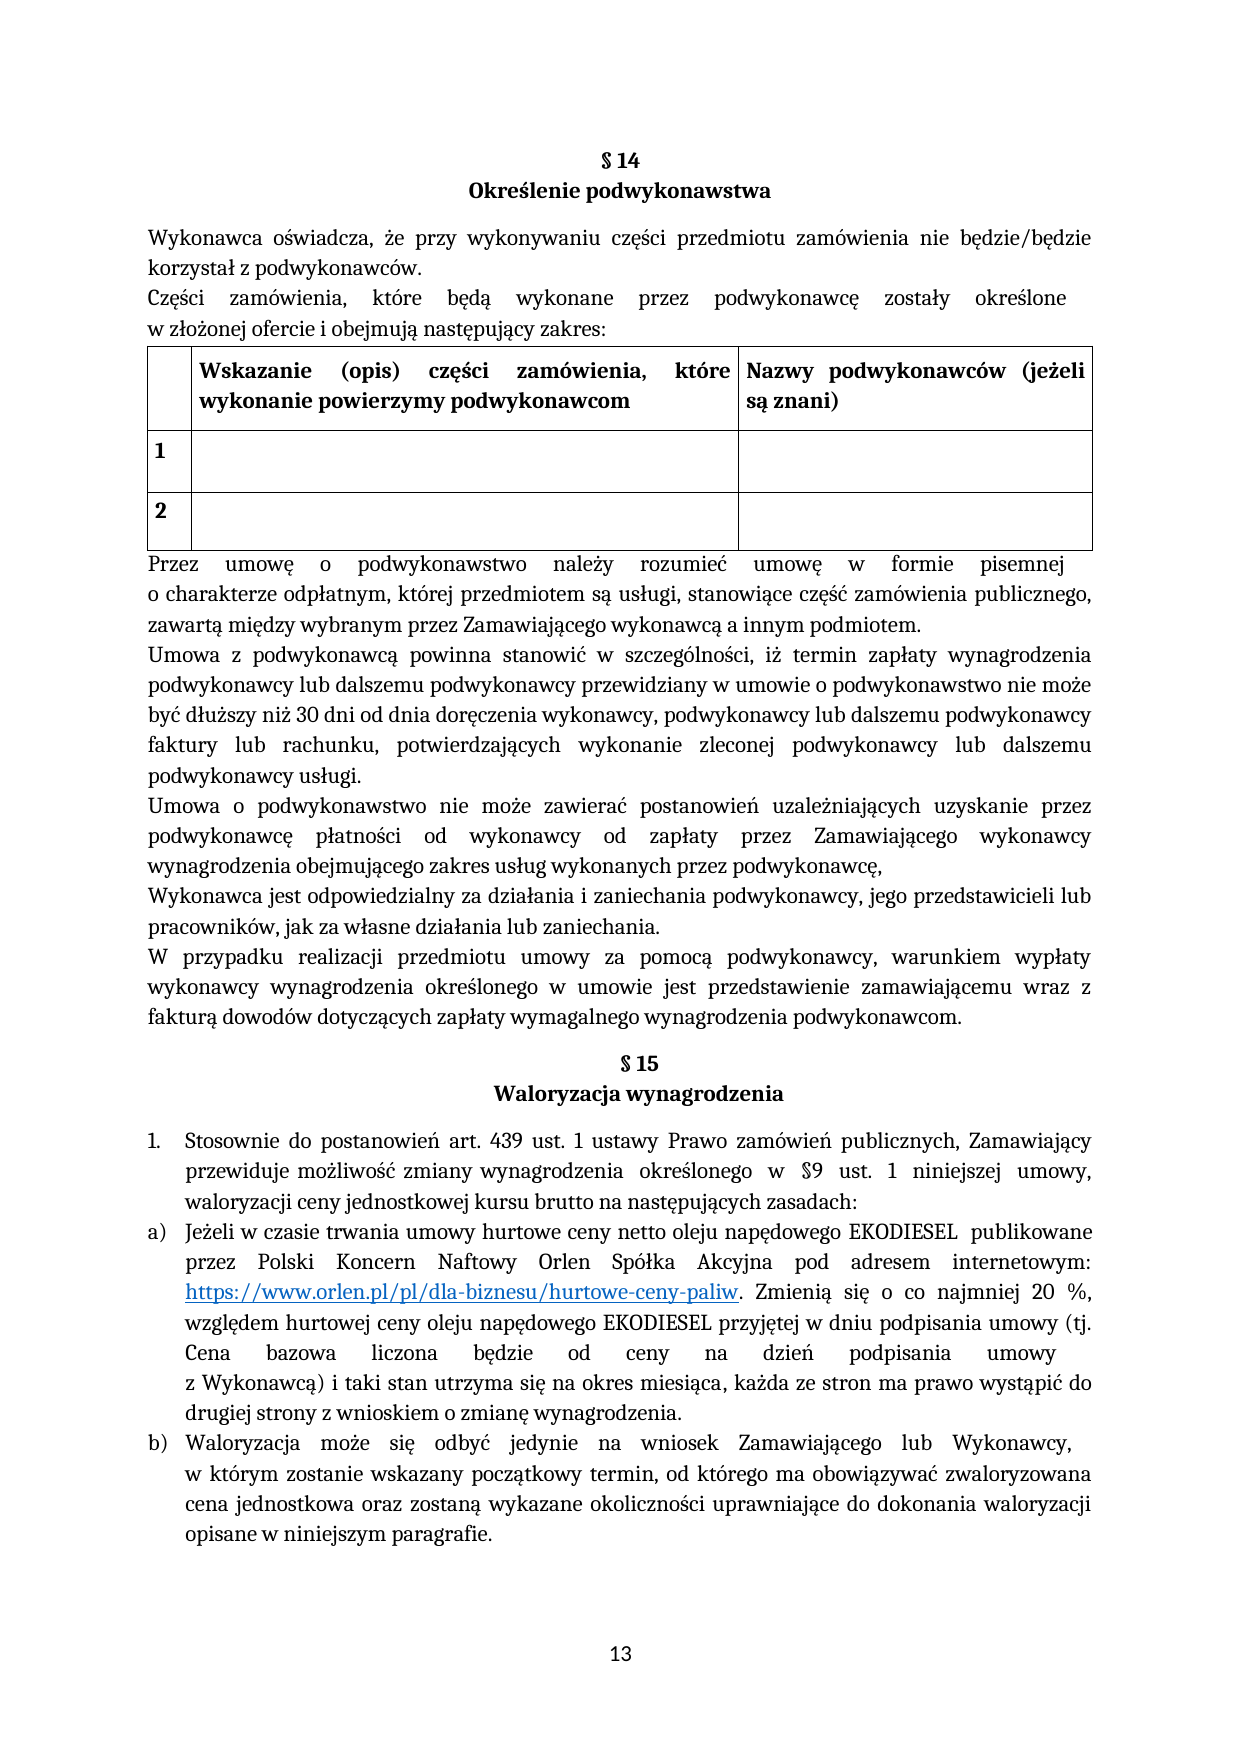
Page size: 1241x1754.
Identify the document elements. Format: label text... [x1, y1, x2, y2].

table_header Wskazanie (opis) części zamówienia, które wykonanie powierzymy podwykonawcom [192, 347, 738, 430]
text Umowa z podwykonawcą powinna stanowić w szczególności, iż termin zapłaty wynagrodzenia podwykonawcy lub dalszemu podwykonawcy przewidziany w umowie o podwykonawstwo nie może być dłuższy niż 30 dni od dnia doręczenia wykonawcy, podwykonawcy lub dalszemu podwykonawcy faktury lub rachunku, potwierdzających wykonanie zleconej podwykonawcy lub dalszemu podwykonawcy usługi. [148, 642, 1093, 789]
table_cell [192, 493, 738, 550]
list Waloryzacja może się odbyć jedynie na wniosek Zamawiającego lub Wykonawcy, w którym zostanie wskazany początkowy termin, od którego ma obowiązywać zwaloryzowana cena jednostkowa oraz zostaną wykazane okoliczności uprawniające do dokonania waloryzacji opisane w niniejszym paragrafie. [148, 1430, 1093, 1547]
table_cell 2 [148, 493, 191, 550]
table_header Nazwy podwykonawców (jeżeli są znani) [739, 347, 1092, 430]
text Umowa o podwykonawstwo nie może zawierać postanowień uzależniających uzyskanie przez podwykonawcę płatności od wykonawcy od zapłaty przez Zamawiającego wykonawcy wynagrodzenia obejmującego zakres usług wykonanych przez podwykonawcę, [148, 793, 1093, 879]
text Części zamówienia, które będą wykonane przez podwykonawcę zostały określone w złożonej ofercie i obejmują następujący zakres: [148, 285, 1093, 342]
text Wykonawca jest odpowiedzialny za działania i zaniechania podwykonawcy, jego przedstawicieli lub pracowników, jak za własne działania lub zaniechania. [148, 883, 1093, 940]
table_cell [739, 493, 1092, 550]
text Wykonawca oświadcza, że przy wykonywaniu części przedmiotu zamówienia nie będzie/będzie korzystał z podwykonawców. [148, 225, 1093, 281]
text § 15 Waloryzacja wynagrodzenia [185, 1051, 1093, 1108]
table_cell 1 [148, 431, 191, 492]
table_cell [739, 431, 1092, 492]
list Stosownie do postanowień art. 439 ust. 1 ustawy Prawo zamówień publicznych, Zamawiający przewiduje możliwość zmiany wynagrodzenia określonego w §9 ust. 1 niniejszej umowy, waloryzacji ceny jednostkowej kursu brutto na następujących zasadach: [148, 1128, 1093, 1215]
table_cell [192, 431, 738, 492]
text Przez umowę o podwykonawstwo należy rozumieć umowę w formie pisemnej o charakterze odpłatnym, której przedmiotem są usługi, stanowiące część zamówienia publicznego, zawartą między wybranym przez Zamawiającego wykonawcą a innym podmiotem. [148, 551, 1093, 638]
table_header [148, 347, 191, 430]
text W przypadku realizacji przedmiotu umowy za pomocą podwykonawcy, warunkiem wypłaty wykonawcy wynagrodzenia określonego w umowie jest przedstawienie zamawiającemu wraz z fakturą dowodów dotyczących zapłaty wymagalnego wynagrodzenia podwykonawcom. [148, 944, 1093, 1031]
list Jeżeli w czasie trwania umowy hurtowe ceny netto oleju napędowego EKODIESEL publikowane przez Polski Koncern Naftowy Orlen Spółka Akcyjna pod adresem internetowym: https://www.orlen.pl/pl/dla-biznesu/hurtowe-ceny-paliw. Zmienią się o co najmniej 20 %, względem hurtowej ceny oleju napędowego EKODIESEL przyjętej w dniu podpisania umowy (tj. Cena bazowa liczona będzie od ceny na dzień podpisania umowy z Wykonawcą) i taki stan utrzyma się na okres miesiąca, każda ze stron ma prawo wystąpić do drugiej strony z wnioskiem o zmianę wynagrodzenia. [148, 1219, 1093, 1426]
text § 14 Określenie podwykonawstwa [148, 148, 1093, 204]
